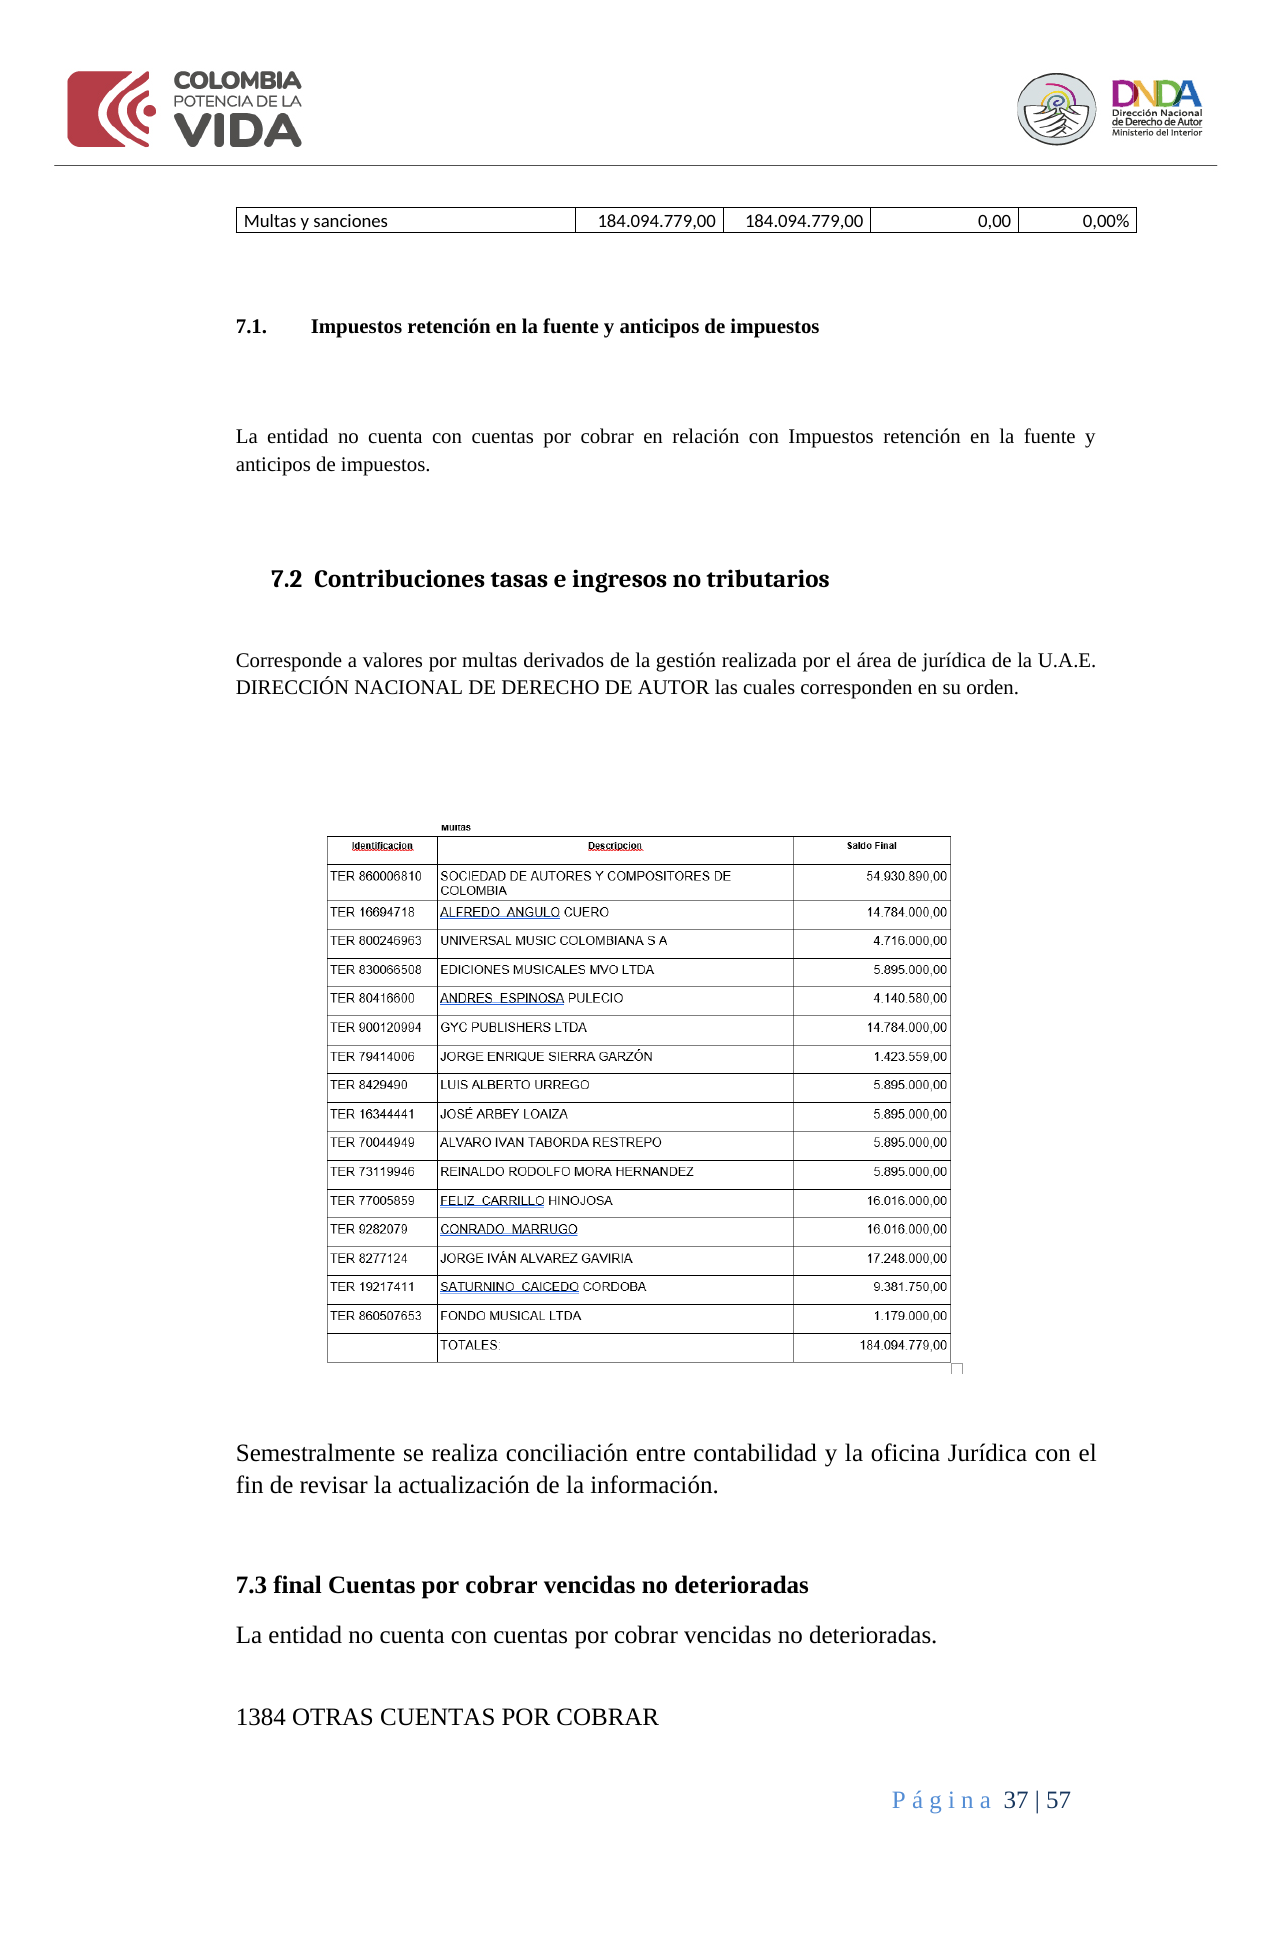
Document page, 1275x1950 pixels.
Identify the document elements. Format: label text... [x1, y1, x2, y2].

list Contribuciones tasas e ingresos no tributarios [271, 565, 1098, 593]
picture [304, 825, 970, 1374]
text La entidad no cuenta con cuentas por cobrar en relación con Impuestos retención en la fuente y anticipos de impuestos. [236, 424, 1098, 476]
text 7.1. Impuestos retención en la fuente y anticipos de impuestos [236, 314, 1098, 338]
text Corresponde a valores por multas derivados de la gestión realizada por el área de jurídica de la U.A.E. DIRECCIÓN NACIONAL DE DERECHO DE AUTOR las cuales corresponden en su orden. [236, 647, 1098, 699]
text Semestralmente se realiza conciliación entre contabilidad y la oficina Jurídica con el fin de revisar la actualización de la información. [236, 1438, 1098, 1499]
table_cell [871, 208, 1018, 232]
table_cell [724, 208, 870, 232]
text 7.3 final Cuentas por cobrar vencidas no deterioradas [236, 1570, 1098, 1599]
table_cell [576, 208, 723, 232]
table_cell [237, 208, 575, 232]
text 1384 OTRAS CUENTAS POR COBRAR [236, 1702, 1098, 1731]
text La entidad no cuenta con cuentas por cobrar vencidas no deterioradas. [236, 1620, 1098, 1648]
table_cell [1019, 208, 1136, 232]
picture [1, 31, 1272, 186]
